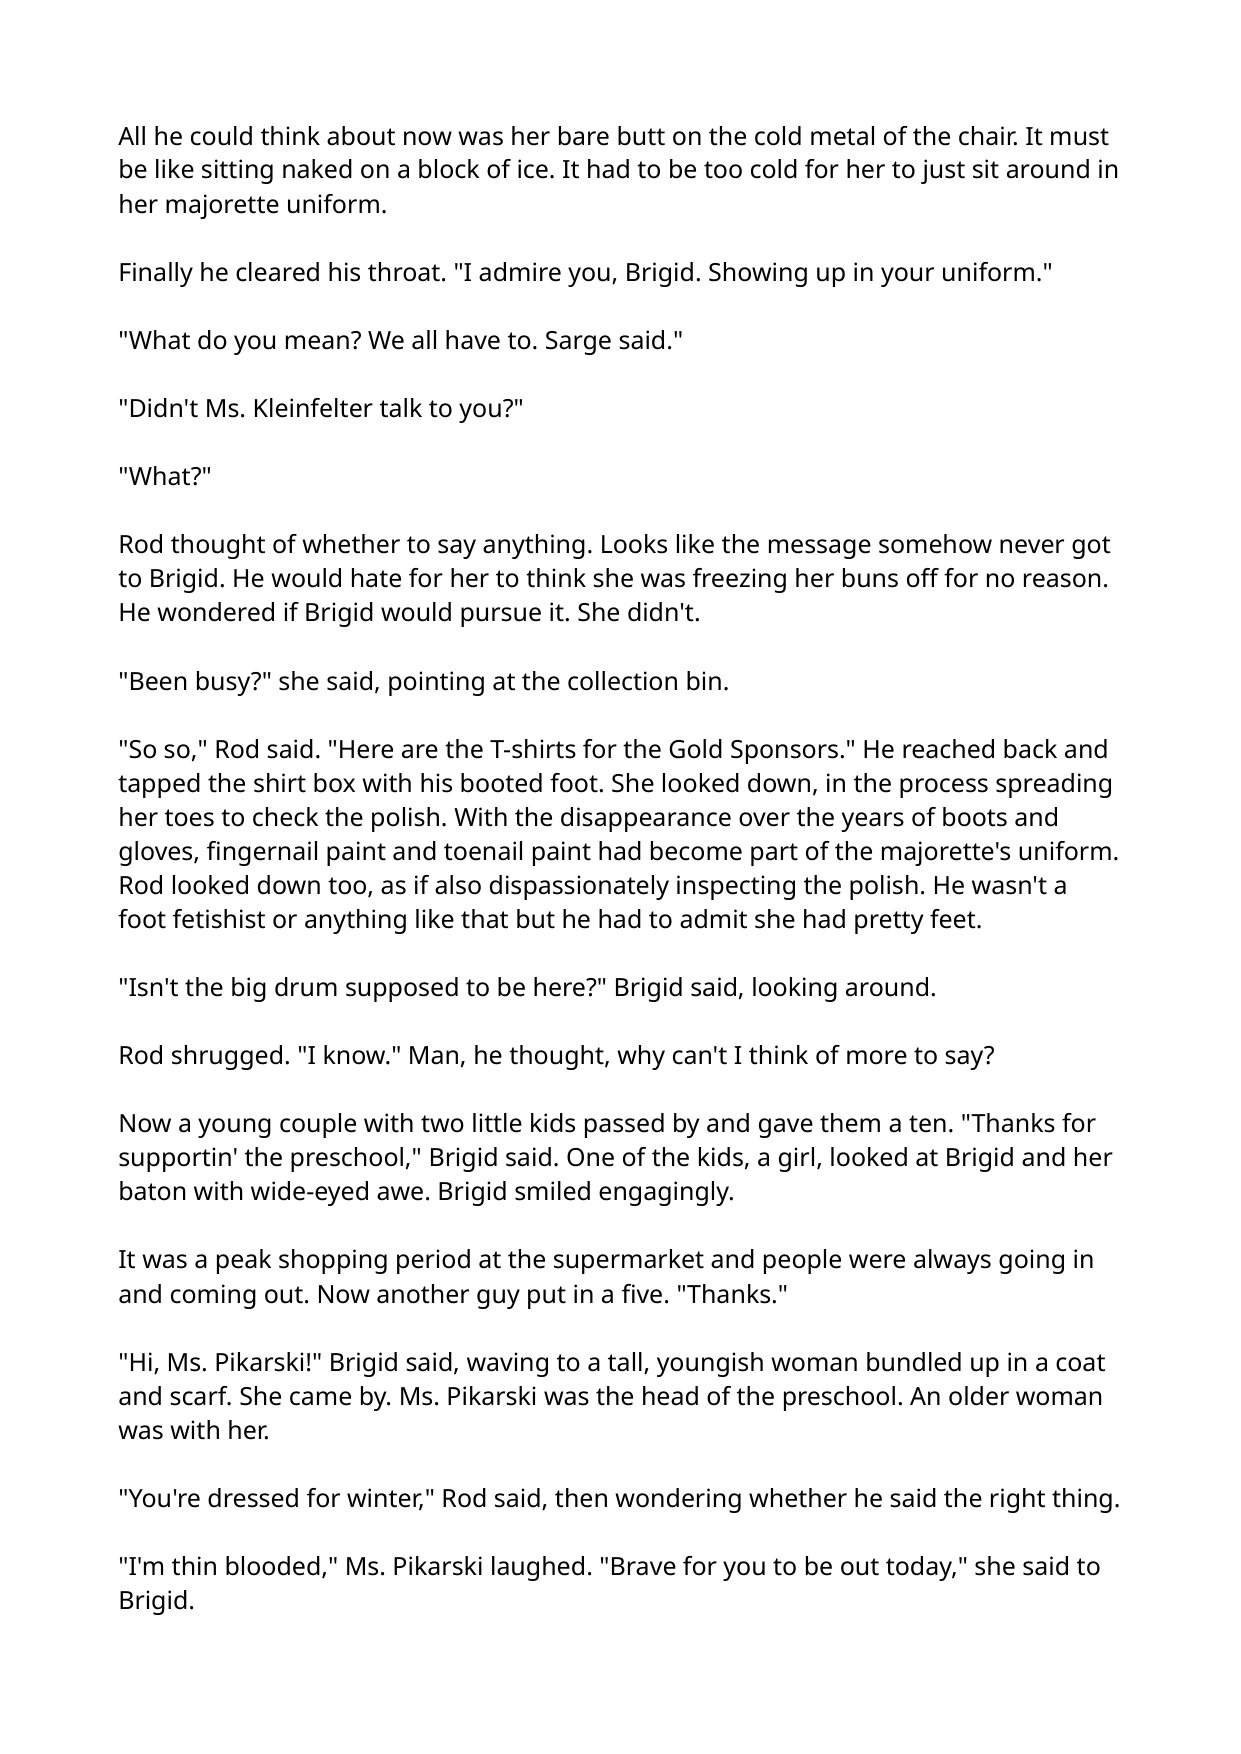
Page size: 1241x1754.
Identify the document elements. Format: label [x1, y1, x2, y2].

text [118, 118, 1122, 1617]
